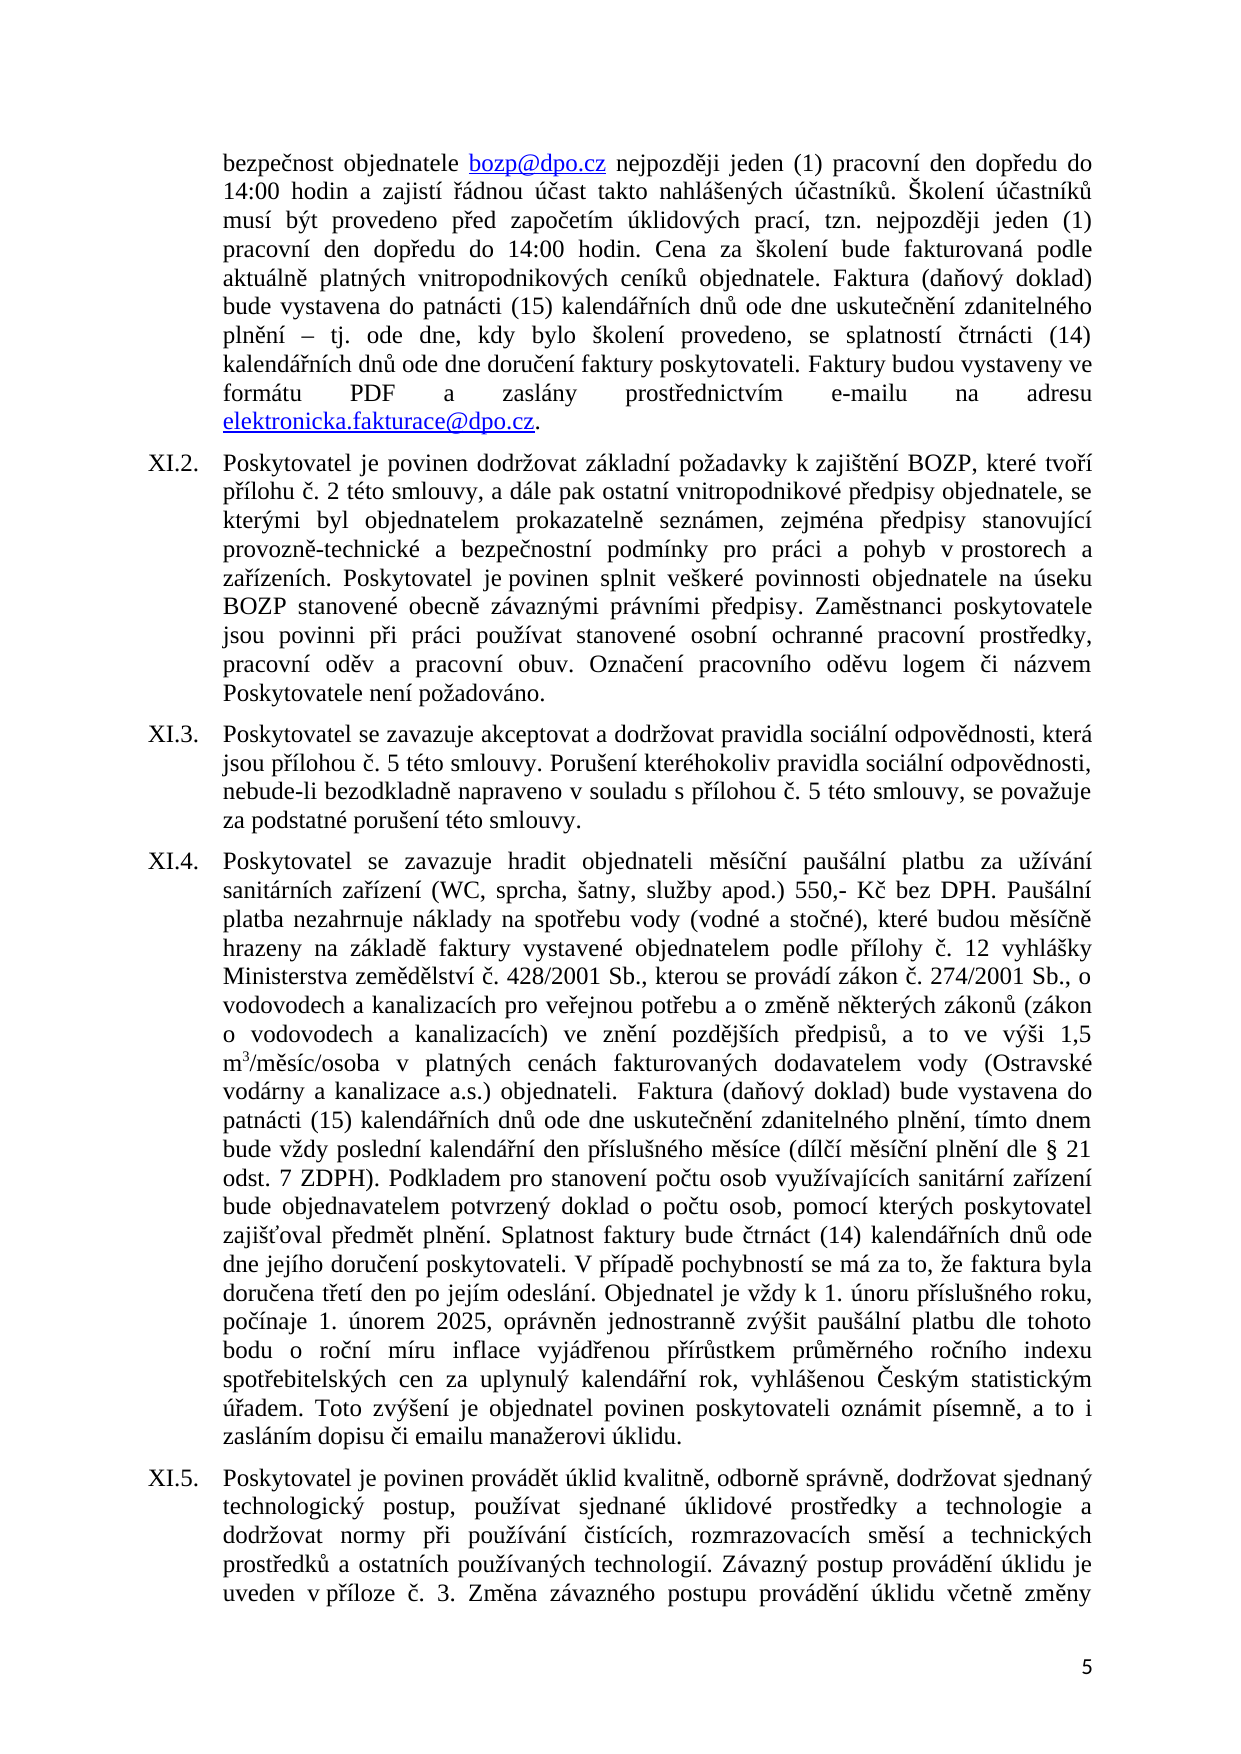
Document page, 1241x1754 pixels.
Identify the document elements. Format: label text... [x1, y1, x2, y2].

list Poskytovatel se zavazuje hradit objednateli měsíční paušální platbu za užívání sanitárních zařízení (WC, sprcha, šatny, služby apod.) 550,- Kč bez DPH. Paušální platba nezahrnuje náklady na spotřebu vody (vodné a stočné), které budou měsíčně hrazeny na základě faktury vystavené objednatelem podle přílohy č. 12 vyhlášky Ministerstva zemědělství č. 428/2001 Sb., kterou se provádí zákon č. 274/2001 Sb., o vodovodech a kanalizacích pro veřejnou potřebu a o změně některých zákonů (zákon o vodovodech a kanalizacích) ve znění pozdějších předpisů, a to ve výši 1,5 m3/měsíc/osoba v platných cenách fakturovaných dodavatelem vody (Ostravské vodárny a kanalizace a.s.) objednateli. Faktura (daňový doklad) bude vystavena do patnácti (15) kalendářních dnů ode dne uskutečnění zdanitelného plnění, tímto dnem bude vždy poslední kalendářní den příslušného měsíce (dílčí měsíční plnění dle § 21 odst. 7 ZDPH). Podkladem pro stanovení počtu osob využívajících sanitární zařízení bude objednavatelem potvrzený doklad o počtu osob, pomocí kterých poskytovatel zajišťoval předmět plnění. Splatnost faktury bude čtrnáct (14) kalendářních dnů ode dne jejího doručení poskytovateli. V případě pochybností se má za to, že faktura byla doručena třetí den po jejím odeslání. Objednatel je vždy k 1. únoru příslušného roku, počínaje 1. únorem 2025, oprávněn jednostranně zvýšit paušální platbu dle tohoto bodu o roční míru inflace vyjádřenou přírůstkem průměrného ročního indexu spotřebitelských cen za uplynulý kalendářní rok, vyhlášenou Českým statistickým úřadem. Toto zvýšení je objednatel povinen poskytovateli oznámit písemně, a to i zasláním dopisu či emailu manažerovi úklidu. [148, 846, 1093, 1450]
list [148, 148, 1093, 435]
list Poskytovatel se zavazuje akceptovat a dodržovat pravidla sociální odpovědnosti, která jsou přílohou č. 5 této smlouvy. Porušení kteréhokoliv pravidla sociální odpovědnosti, nebude-li bezodkladně napraveno v souladu s přílohou č. 5 této smlouvy, se považuje za podstatné porušení této smlouvy. [148, 719, 1093, 834]
list Poskytovatel je povinen dodržovat základní požadavky k zajištění BOZP, které tvoří přílohu č. 2 této smlouvy, a dále pak ostatní vnitropodnikové předpisy objednatele, se kterými byl objednatelem prokazatelně seznámen, zejména předpisy stanovující provozně-technické a bezpečnostní podmínky pro práci a pohyb v prostorech a zařízeních. Poskytovatel je povinen splnit veškeré povinnosti objednatele na úseku BOZP stanovené obecně závaznými právními předpisy. Zaměstnanci poskytovatele jsou povinni při práci používat stanovené osobní ochranné pracovní prostředky, pracovní oděv a pracovní obuv. Označení pracovního oděvu logem či názvem Poskytovatele není požadováno. [148, 448, 1093, 706]
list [148, 1463, 1093, 1606]
